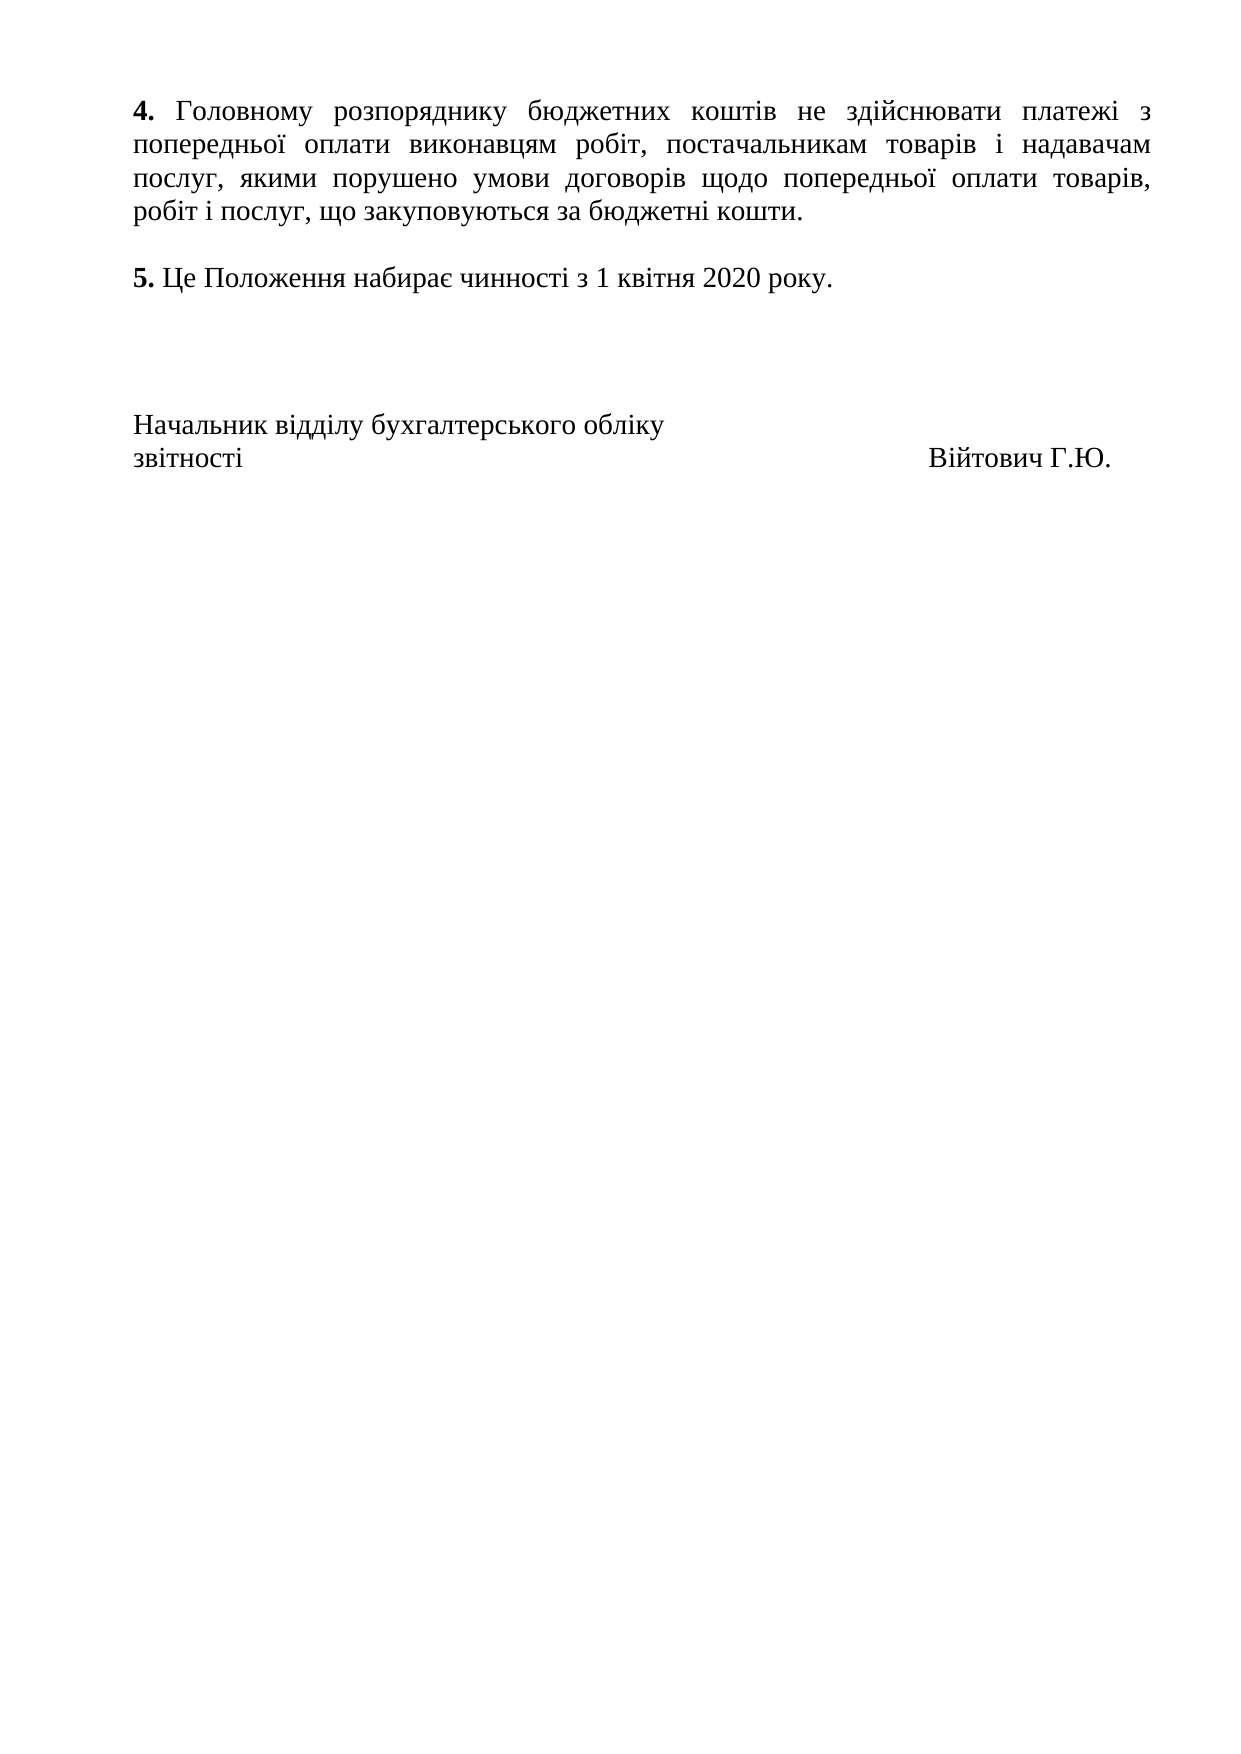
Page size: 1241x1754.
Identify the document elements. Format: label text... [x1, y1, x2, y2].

text Начальник відділу бухгалтерського обліку [133, 407, 1152, 441]
text 5. Це Положення набирає чинності з 1 квітня 2020 року. [133, 260, 1152, 294]
text 4. Головному розпоряднику бюджетних коштів не здійснювати платежі з попередньої оплати виконавцям робіт, постачальникам товарів і надавачам послуг, якими порушено умови договорів щодо попередньої оплати товарів, робіт і послуг, що закуповуються за бюджетні кошти. [133, 93, 1152, 227]
text звітності Війтович Г.Ю. [133, 441, 1152, 474]
